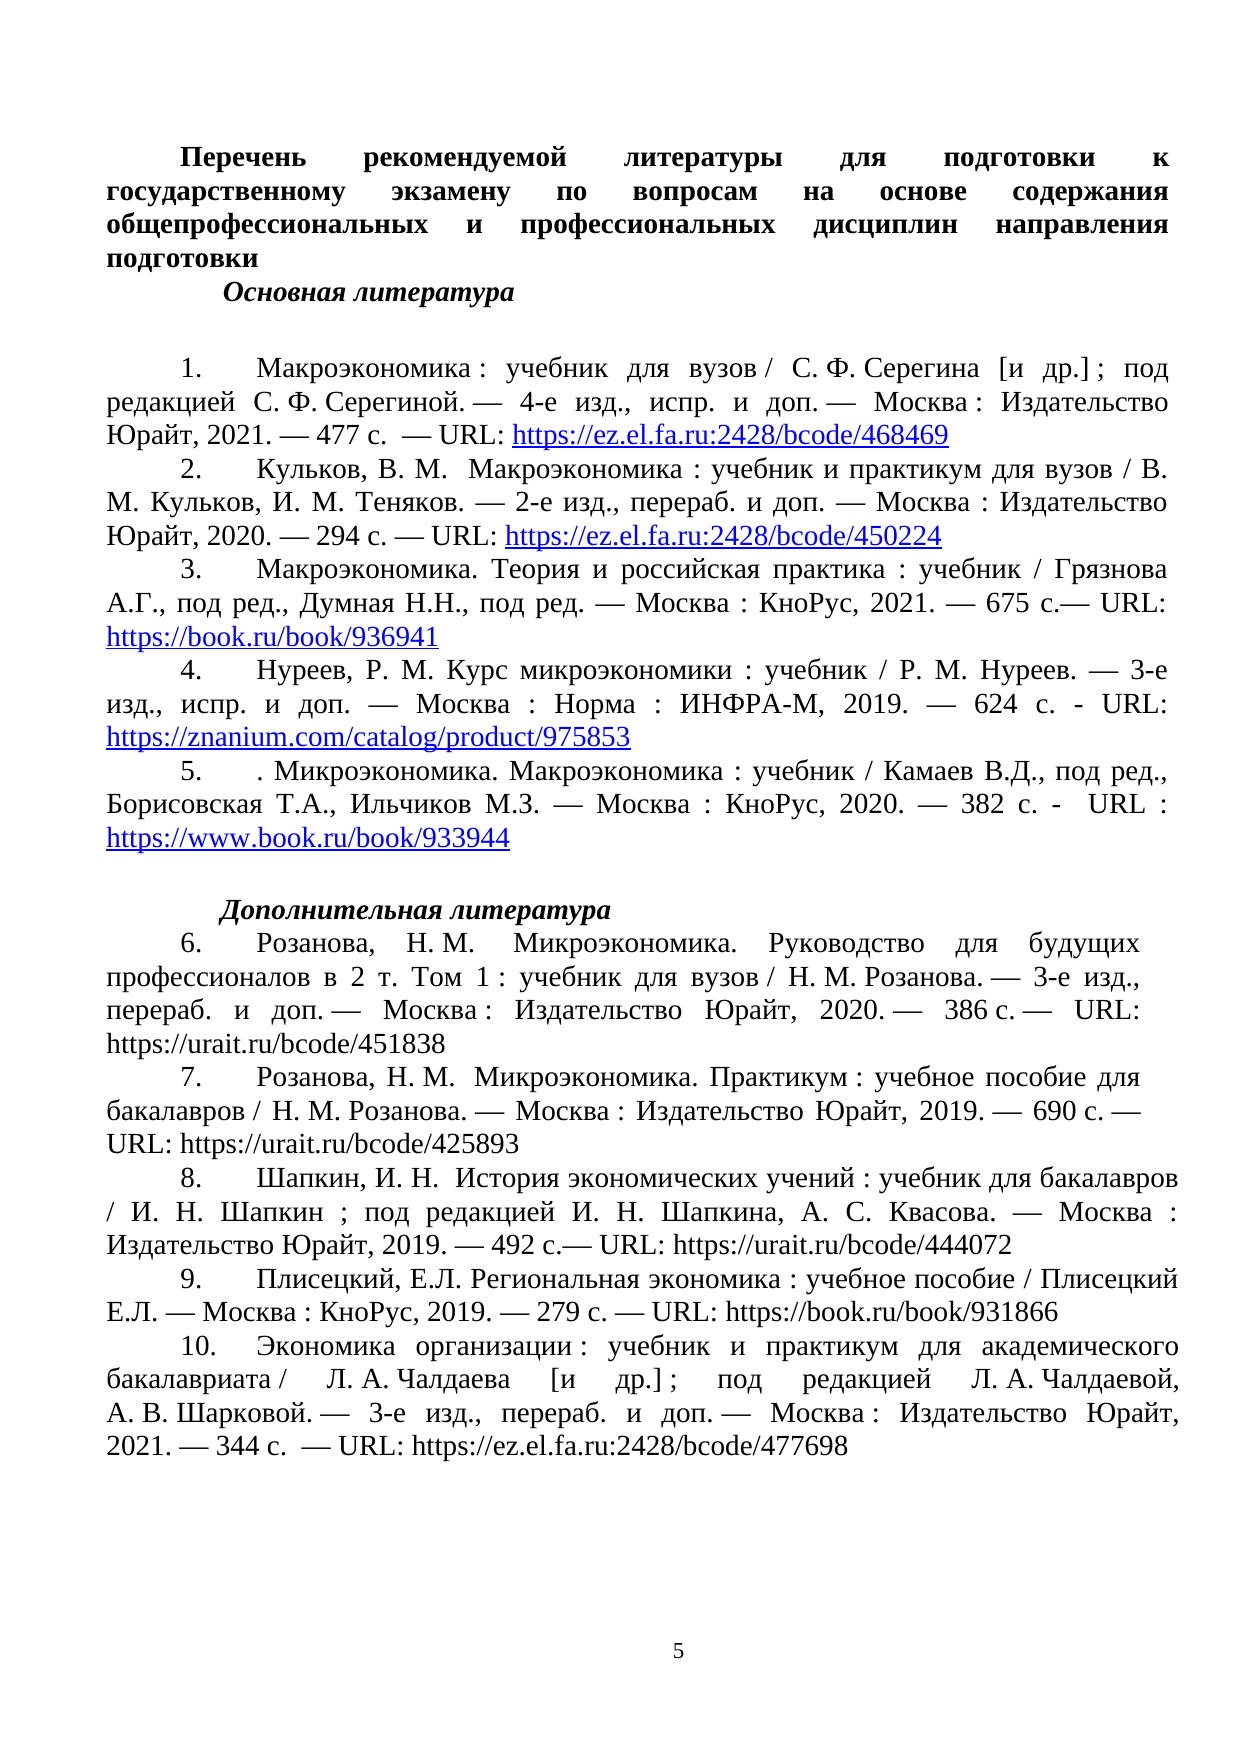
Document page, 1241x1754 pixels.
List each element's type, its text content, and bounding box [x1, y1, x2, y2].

text Перечень рекомендуемой литературы для подготовки к государственному экзамену по вопросам на основе содержания общепрофессиональных и профессиональных дисциплин направления подготовки [106, 139, 1169, 274]
subtitle Дополнительная литература [221, 892, 1180, 925]
subtitle Основная литература [223, 274, 1180, 307]
list Макроэкономика : учебник для вузов / С. Ф. Серегина [и др.] ; под редакцией С. Ф. Серегиной. — 4-е изд., испр. и доп. — Москва : Издательство Юрайт, 2021. — 477 с. — URL: https://ez.el.fa.ru:2428/bcode/468469 [106, 350, 1169, 451]
list Розанова, Н. М. Микроэкономика. Практикум : учебное пособие для бакалавров / Н. М. Розанова. — Москва : Издательство Юрайт, 2019. — 690 с. — URL: https://urait.ru/bcode/425893 [106, 1059, 1141, 1160]
list Макроэкономика. Теория и российская практика : учебник / Грязнова А.Г., под ред., Думная Н.Н., под ред. — Москва : КноРус, 2021. — 675 с.— URL: https://book.ru/book/936941 [106, 552, 1169, 652]
list Розанова, Н. М. Микроэкономика. Руководство для будущих профессионалов в 2 т. Том 1 : учебник для вузов / Н. М. Розанова. — 3-е изд., перераб. и доп. — Москва : Издательство Юрайт, 2020. — 386 с. — URL: https://urait.ru/bcode/451838 [106, 925, 1141, 1059]
list . Микроэкономика. Макроэкономика : учебник / Камаев В.Д., под ред., Борисовская Т.А., Ильчиков М.З. — Москва : КноРус, 2020. — 382 с. - URL : https://www.book.ru/book/933944 [106, 753, 1169, 853]
list Экономика организации : учебник и практикум для академического бакалавриата / Л. А. Чалдаева [и др.] ; под редакцией Л. А. Чалдаевой, А. В. Шарковой. — 3-е изд., перераб. и доп. — Москва : Издательство Юрайт, 2021. — 344 с. — URL: https://ez.el.fa.ru:2428/bcode/477698 [106, 1328, 1180, 1462]
list Нуреев, Р. М. Курс микроэкономики : учебник / Р. М. Нуреев. — 3-е изд., испр. и доп. — Москва : Норма : ИНФРА-М, 2019. — 624 с. - URL: https://znanium.com/catalog/product/975853 [106, 652, 1169, 753]
list Шапкин, И. Н. История экономических учений : учебник для бакалавров / И. Н. Шапкин ; под редакцией И. Н. Шапкина, А. С. Квасова. — Москва : Издательство Юрайт, 2019. — 492 с.— URL: https://urait.ru/bcode/444072 [106, 1160, 1180, 1261]
list Кульков, В. М. Макроэкономика : учебник и практикум для вузов / В. М. Кульков, И. М. Теняков. — 2-е изд., перераб. и доп. — Москва : Издательство Юрайт, 2020. — 294 с. — URL: https://ez.el.fa.ru:2428/bcode/450224 [106, 451, 1169, 552]
list Плисецкий, Е.Л. Региональная экономика : учебное пособие / Плисецкий Е.Л. — Москва : КноРус, 2019. — 279 с. — URL: https://book.ru/book/931866 [106, 1261, 1180, 1328]
